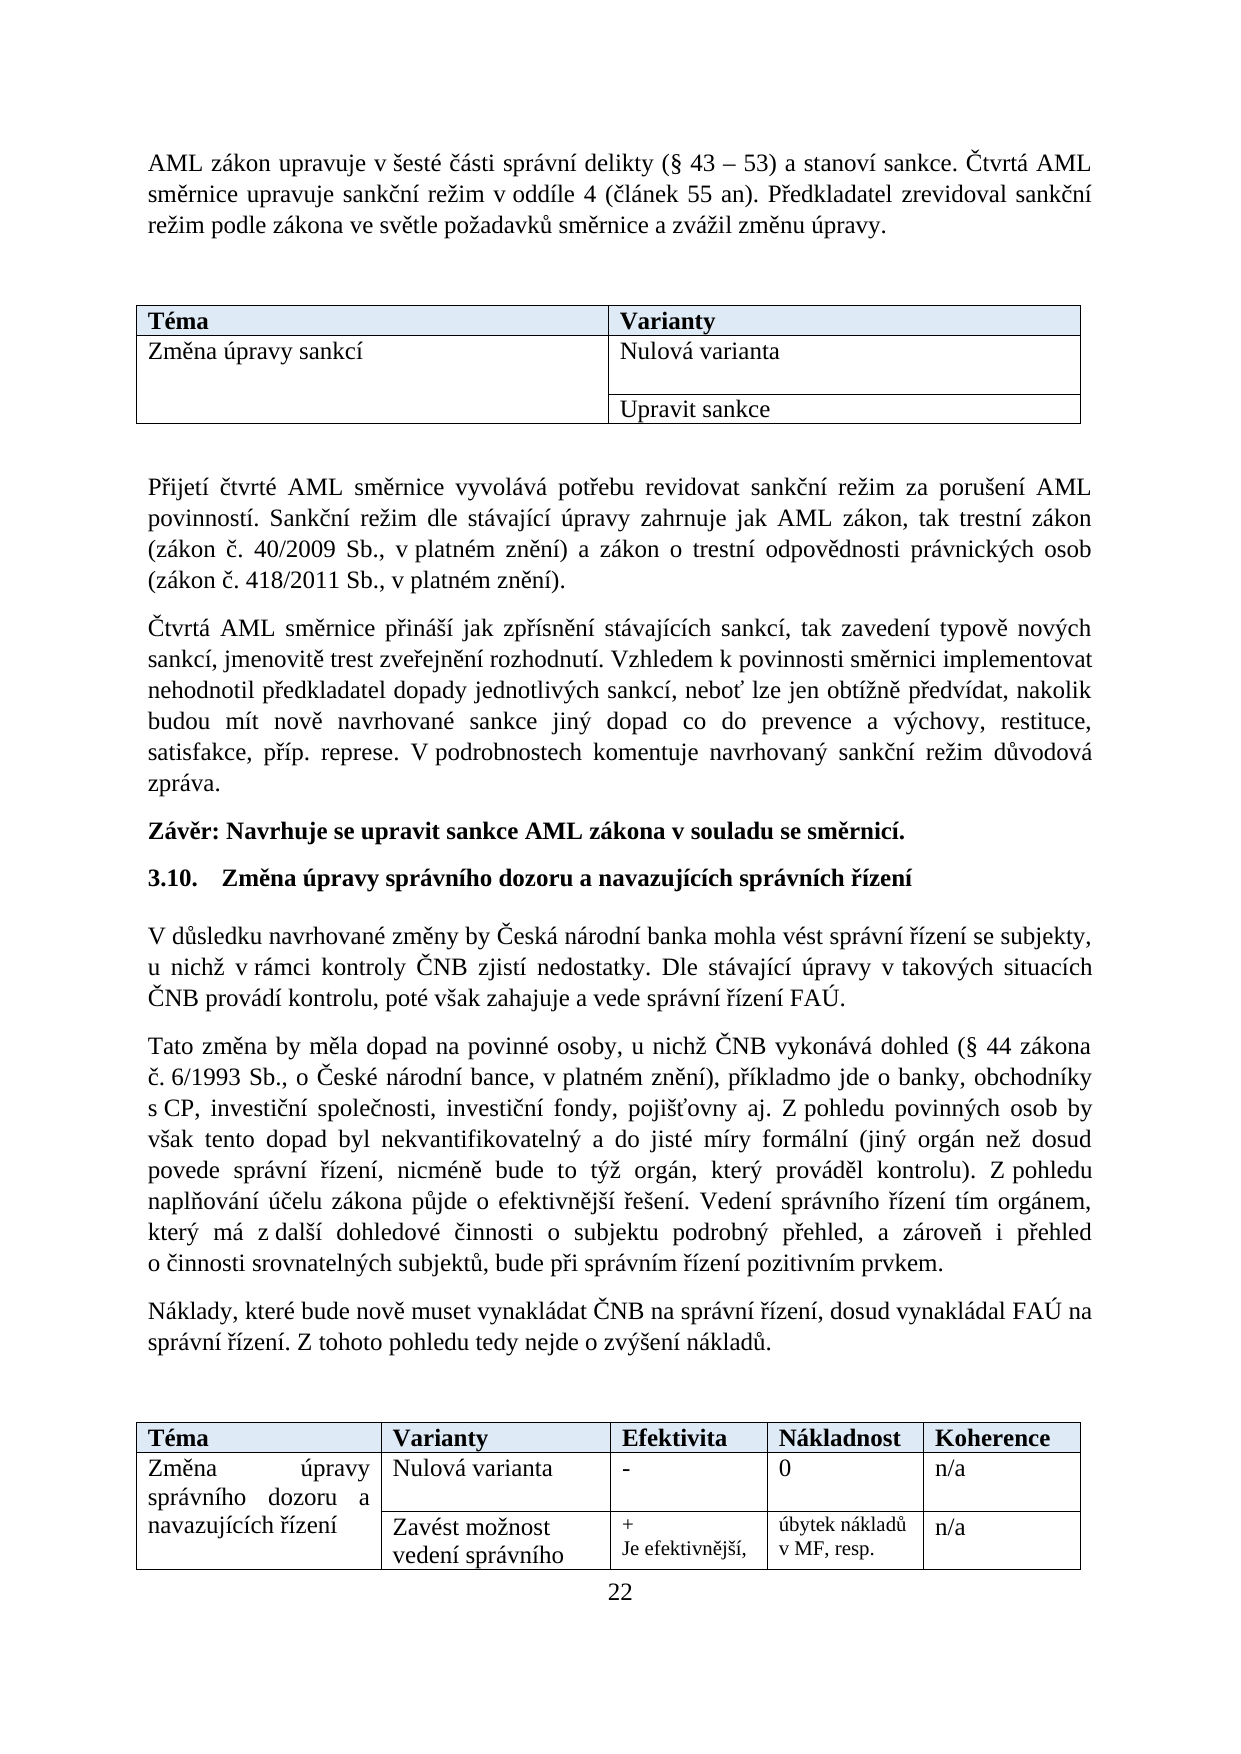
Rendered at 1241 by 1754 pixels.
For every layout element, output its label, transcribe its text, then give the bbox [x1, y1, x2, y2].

text AML zákon upravuje v šesté části správní delikty (§ 43 – 53) a stanoví sankce. Čtvrtá AML směrnice upravuje sankční režim v oddíle 4 (článek 55 an). Předkladatel zrevidoval sankční režim podle zákona ve světle požadavků směrnice a zvážil změnu úpravy. [148, 148, 1093, 238]
table_header Varianty [382, 1423, 610, 1452]
table_cell n/a [924, 1512, 1080, 1569]
table_cell Nulová varianta [609, 336, 1080, 393]
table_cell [611, 1512, 767, 1569]
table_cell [382, 1512, 610, 1569]
list Změna úpravy správního dozoru a navazujících správních řízení [148, 863, 1093, 892]
text Tato změna by měla dopad na povinné osoby, u nichž ČNB vykonává dohled (§ 44 zákona č. 6/1993 Sb., o České národní bance, v platném znění), příkladmo jde o banky, obchodníky s CP, investiční společnosti, investiční fondy, pojišťovny aj. Z pohledu povinných osob by však tento dopad byl nekvantifikovatelný a do jisté míry formální (jiný orgán než dosud povede správní řízení, nicméně bude to týž orgán, který prováděl kontrolu). Z pohledu naplňování účelu zákona půjde o efektivnější řešení. Vedení správního řízení tím orgánem, který má z další dohledové činnosti o subjektu podrobný přehled, a zároveň i přehled o činnosti srovnatelných subjektů, bude při správním řízení pozitivním prvkem. [148, 1031, 1093, 1277]
text V důsledku navrhované změny by Česká národní banka mohla vést správní řízení se subjekty, u nichž v rámci kontroly ČNB zjistí nedostatky. Dle stávající úpravy v takových situacích ČNB provádí kontrolu, poté však zahajuje a vede správní řízení FAÚ. [148, 921, 1093, 1012]
text Přijetí čtvrté AML směrnice vyvolává potřebu revidovat sankční režim za porušení AML povinností. Sankční režim dle stávající úpravy zahrnuje jak AML zákon, tak trestní zákon (zákon č. 40/2009 Sb., v platném znění) a zákon o trestní odpovědnosti právnických osob (zákon č. 418/2011 Sb., v platném znění). [148, 472, 1093, 594]
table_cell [768, 1512, 923, 1569]
text Závěr: Navrhuje se upravit sankce AML zákona v souladu se směrnicí. [148, 816, 1093, 844]
table_cell Upravit sankce [609, 395, 1080, 423]
table_cell 0 [768, 1453, 923, 1511]
table_header Téma [137, 306, 608, 335]
table_header Efektivita [611, 1423, 767, 1452]
text Náklady, které bude nově muset vynakládat ČNB na správní řízení, dosud vynakládal FAÚ na správní řízení. Z tohoto pohledu tedy nejde o zvýšení nákladů. [148, 1296, 1093, 1356]
table_header Koherence [924, 1423, 1080, 1452]
table_cell Nulová varianta [382, 1453, 610, 1511]
table_header Téma [137, 1423, 381, 1452]
text Čtvrtá AML směrnice přináší jak zpřísnění stávajících sankcí, tak zavedení typově nových sankcí, jmenovitě trest zveřejnění rozhodnutí. Vzhledem k povinnosti směrnici implementovat nehodnotil předkladatel dopady jednotlivých sankcí, neboť lze jen obtížně předvídat, nakolik budou mít nově navrhované sankce jiný dopad co do prevence a výchovy, restituce, satisfakce, příp. represe. V podrobnostech komentuje navrhovaný sankční režim důvodová zpráva. [148, 613, 1093, 797]
table_header Nákladnost [768, 1423, 923, 1452]
table_cell Změna úpravy správního dozoru a navazujících řízení [137, 1453, 381, 1569]
table_cell n/a [924, 1453, 1080, 1511]
table_cell Změna úpravy sankcí [137, 336, 608, 423]
table_cell - [611, 1453, 767, 1511]
table_header Varianty [609, 306, 1080, 335]
